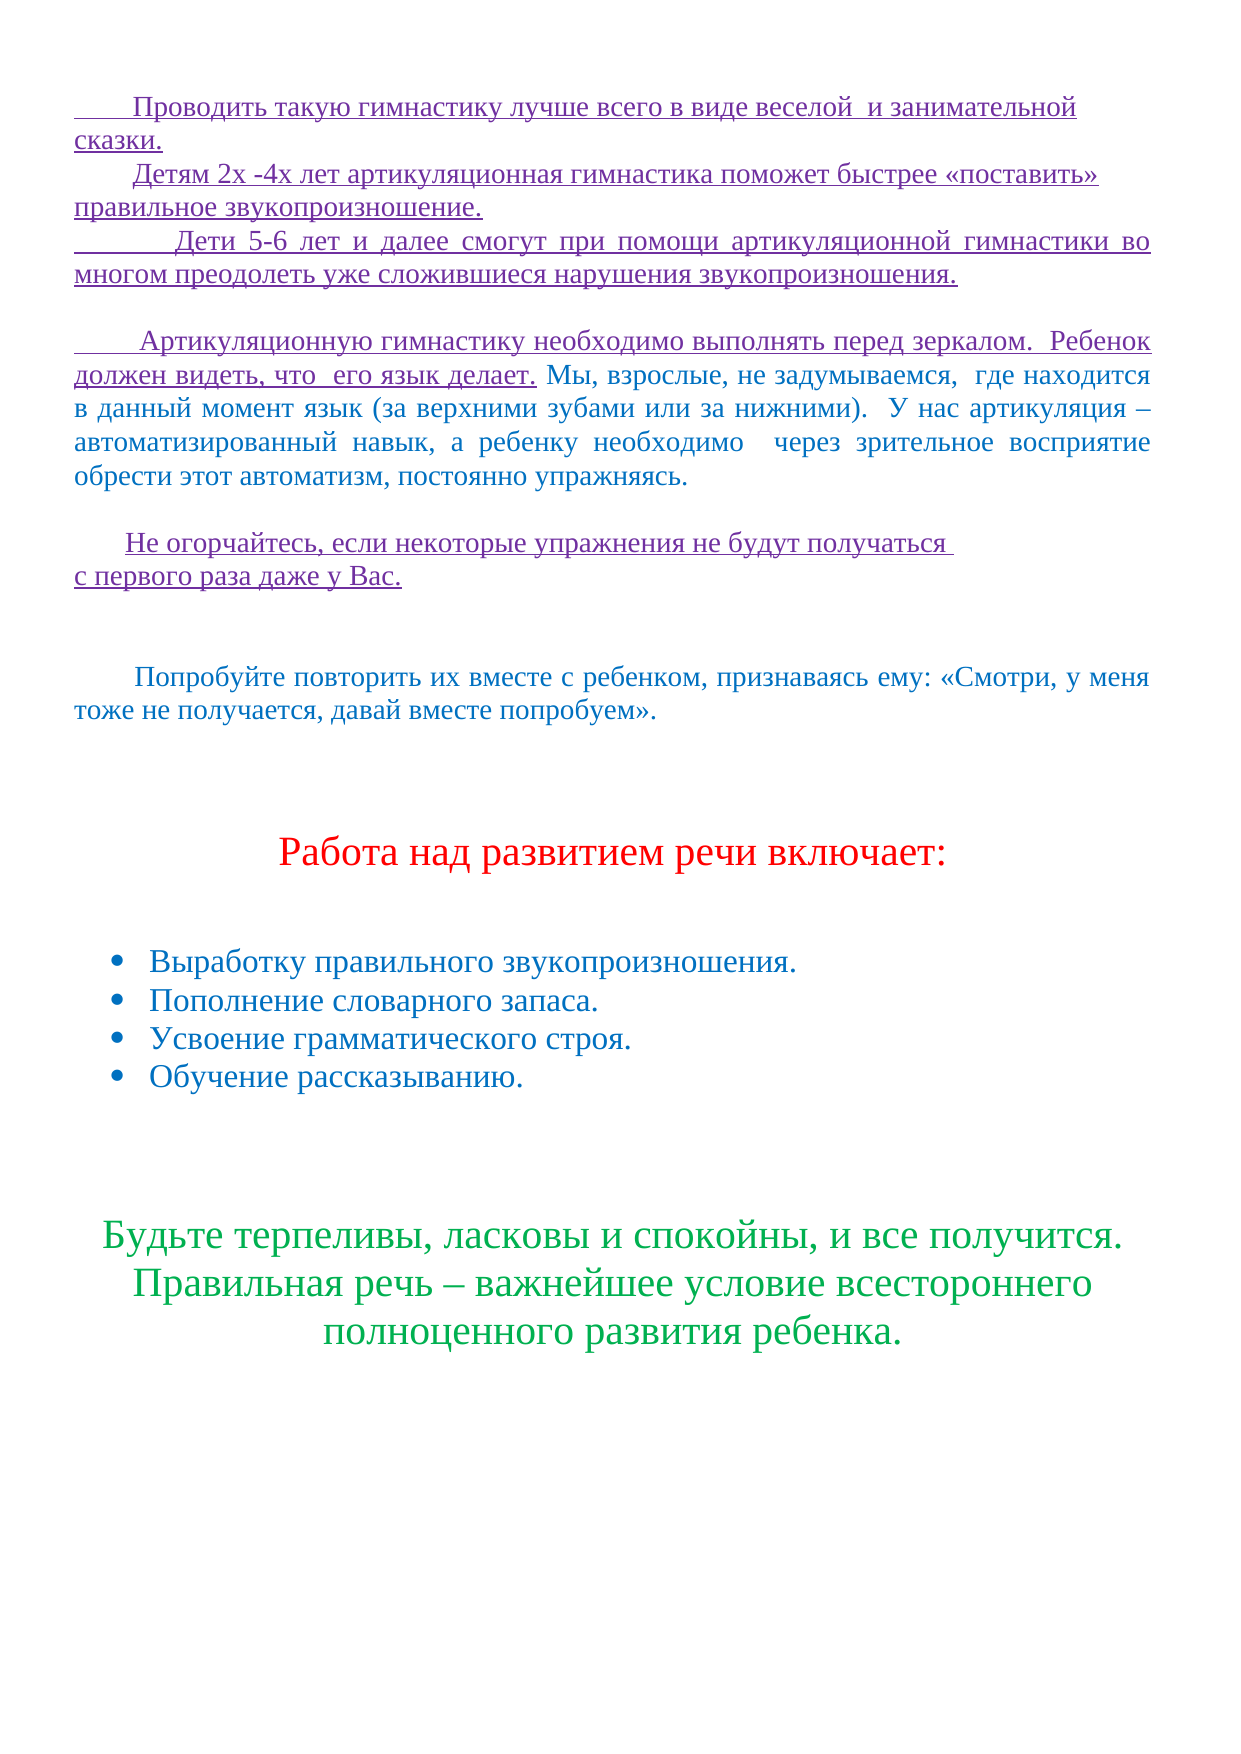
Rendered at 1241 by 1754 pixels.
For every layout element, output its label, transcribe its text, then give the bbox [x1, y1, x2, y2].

text сказки. [74, 122, 1152, 156]
text Проводить такую гимнастику лучше всего в виде веселой и занимательной [74, 89, 1152, 122]
text Будьте терпеливы, ласковы и спокойны, и все получится. Правильная речь – важнейшее условие всестороннего полноценного развития ребенка. [74, 1210, 1152, 1354]
list Выработку правильного звукопроизношения. [111, 942, 1152, 980]
text Детям 2х -4х лет артикуляционная гимнастика поможет быстрее «поставить» [74, 156, 1152, 189]
text Попробуйте повторить их вместе с ребенком, признаваясь ему: «Смотри, у меня тоже не получается, давай вместе попробуем». [74, 659, 1152, 726]
text Артикуляционную гимнастику необходимо выполнять перед зеркалом. Ребенок должен видеть, что его язык делает. Мы, взрослые, не задумываемся, где находится в данный момент язык (за верхними зубами или за нижними). У нас артикуляция – автоматизированный навык, а ребенку необходимо через зрительное восприятие обрести этот автоматизм, постоянно упражняясь. [74, 354, 1152, 491]
list Усвоение грамматического строя. [111, 1018, 1152, 1057]
list Пополнение словарного запаса. [111, 980, 1152, 1018]
text Дети 5-6 лет и далее смогут при помощи артикуляционной гимнастики во многом преодолеть уже сложившиеся нарушения звукопроизношения. [74, 223, 1152, 290]
text Артикуляционную гимнастику необходимо выполнять перед зеркалом. Ребенок должен видеть, что его язык делает. Мы, взрослые, не задумываемся, где находится в данный момент язык (за верхними зубами или за нижними). У нас артикуляция – автоматизированный навык, а ребенку необходимо через зрительное восприятие обрести этот автоматизм, постоянно упражняясь. [74, 323, 1152, 353]
text правильное звукопроизношение. [74, 189, 1152, 223]
text Работа над развитием речи включает: [74, 827, 1152, 874]
text с первого раза даже у Вас. [74, 558, 1152, 592]
list Обучение рассказыванию. [111, 1057, 1152, 1095]
text Не огорчайтесь, если некоторые упражнения не будут получаться [74, 525, 1152, 558]
